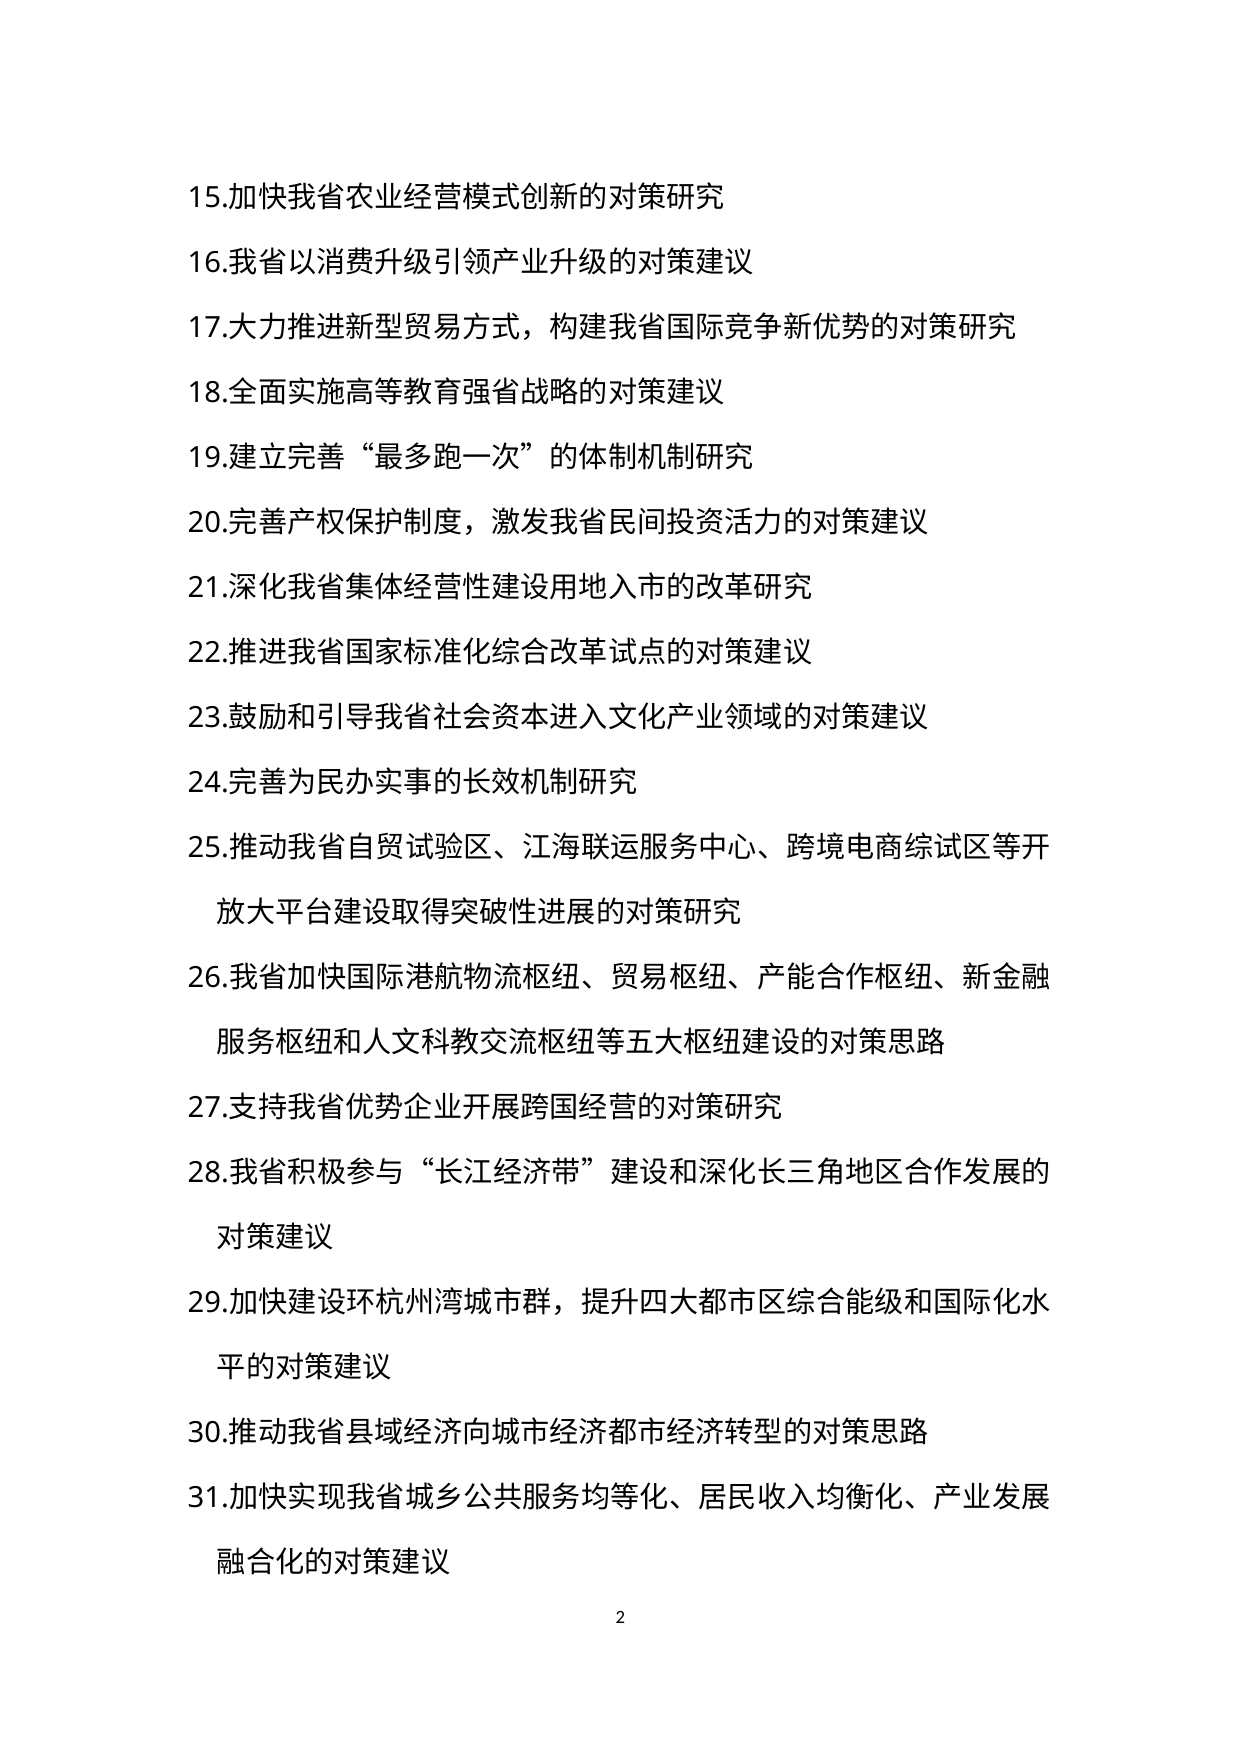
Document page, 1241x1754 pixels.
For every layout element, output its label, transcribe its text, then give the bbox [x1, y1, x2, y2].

text 30.推动我省县域经济向城市经济都市经济转型的对策思路 [187, 1397, 1053, 1462]
text 26.我省加快国际港航物流枢纽、贸易枢纽、产能合作枢纽、新金融服务枢纽和人文科教交流枢纽等五大枢纽建设的对策思路 [187, 942, 1053, 1072]
text 31.加快实现我省城乡公共服务均等化、居民收入均衡化、产业发展融合化的对策建议 [187, 1462, 1053, 1592]
text 23.鼓励和引导我省社会资本进入文化产业领域的对策建议 [187, 682, 1053, 747]
text 15.加快我省农业经营模式创新的对策研究 [187, 162, 1053, 227]
text 19.建立完善“最多跑一次”的体制机制研究 [187, 422, 1053, 487]
text 28.我省积极参与“长江经济带”建设和深化长三角地区合作发展的对策建议 [187, 1137, 1053, 1267]
text 25.推动我省自贸试验区、江海联运服务中心、跨境电商综试区等开放大平台建设取得突破性进展的对策研究 [187, 812, 1053, 942]
text 22.推进我省国家标准化综合改革试点的对策建议 [187, 617, 1053, 682]
text 20.完善产权保护制度，激发我省民间投资活力的对策建议 [187, 487, 1053, 552]
text 24.完善为民办实事的长效机制研究 [187, 747, 1053, 812]
text 16.我省以消费升级引领产业升级的对策建议 [187, 227, 1053, 292]
text 27.支持我省优势企业开展跨国经营的对策研究 [187, 1072, 1053, 1137]
text 29.加快建设环杭州湾城市群，提升四大都市区综合能级和国际化水平的对策建议 [187, 1267, 1053, 1397]
text 18.全面实施高等教育强省战略的对策建议 [187, 357, 1053, 422]
text 17.大力推进新型贸易方式，构建我省国际竞争新优势的对策研究 [187, 292, 1053, 357]
text 21.深化我省集体经营性建设用地入市的改革研究 [187, 552, 1053, 617]
